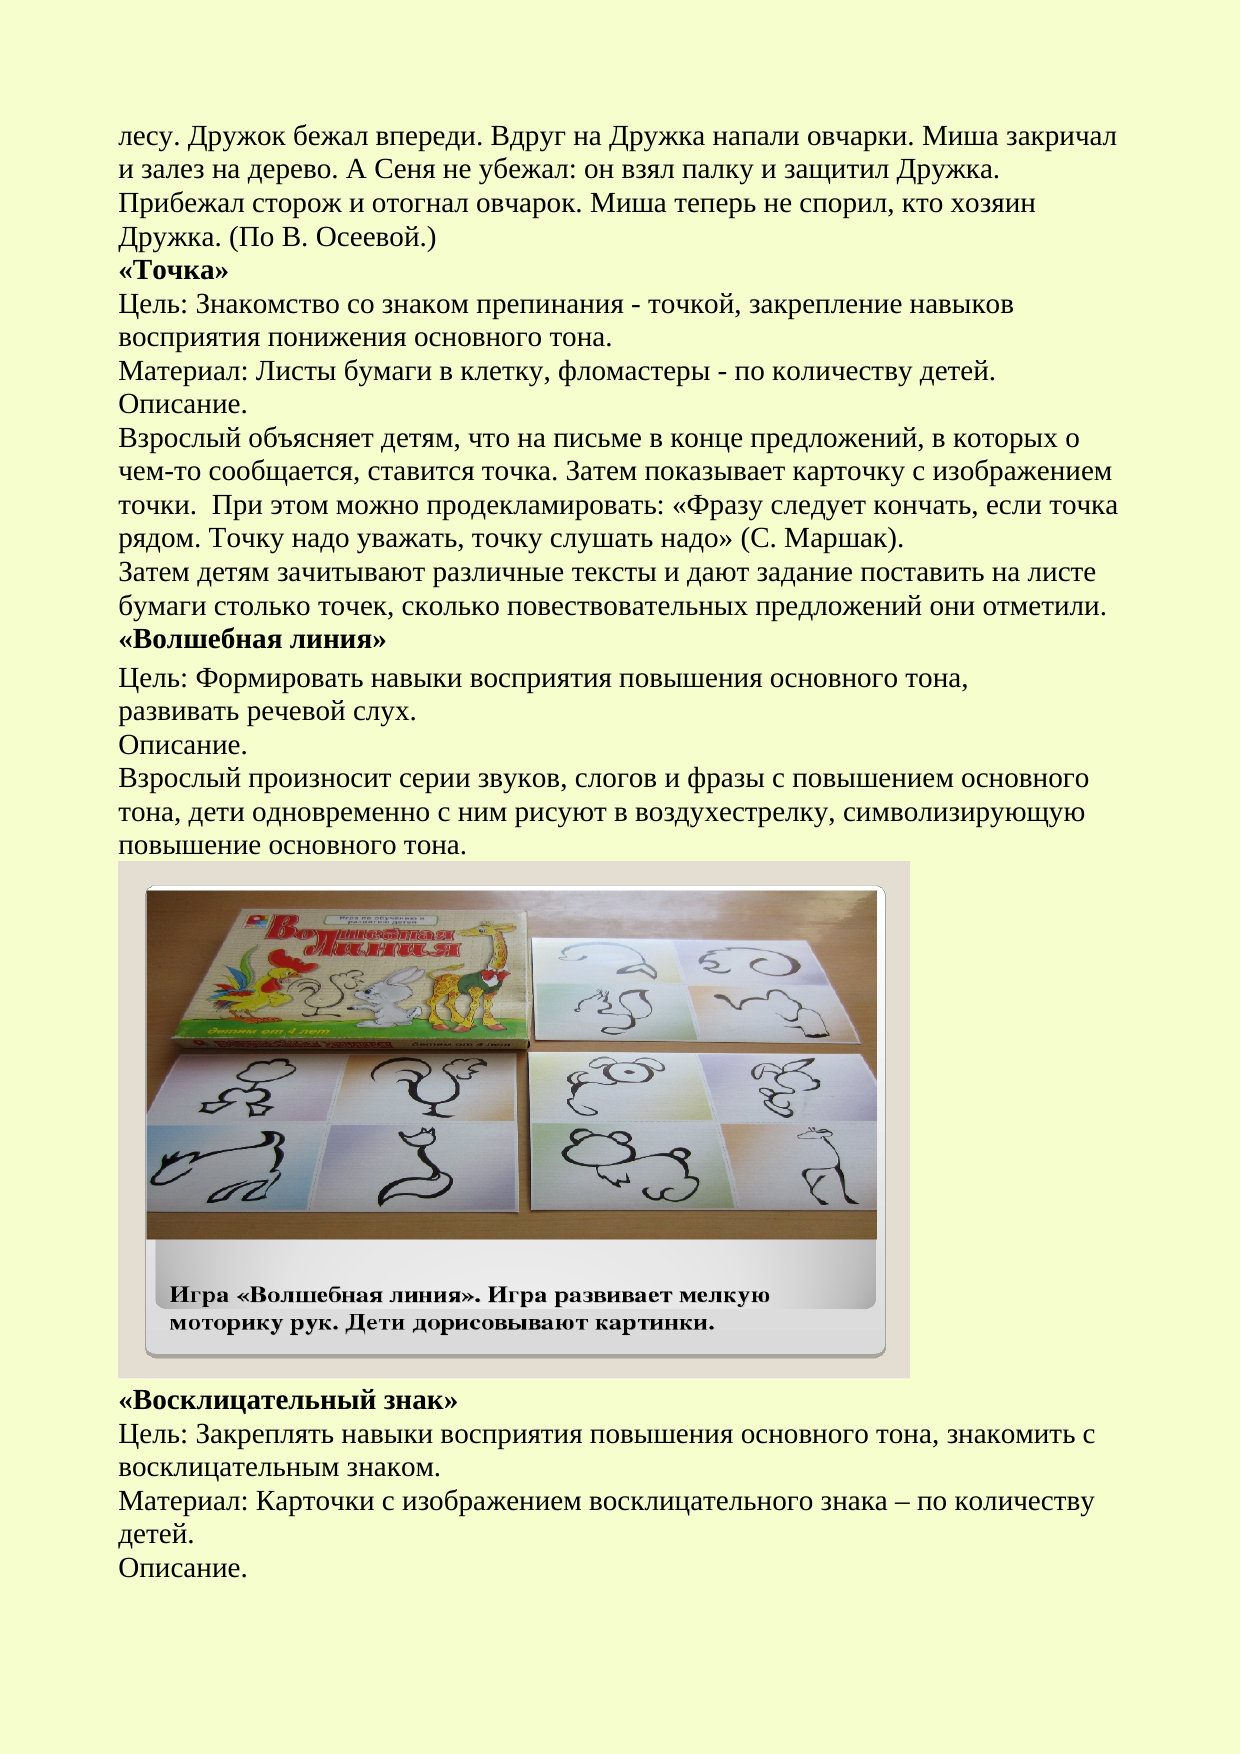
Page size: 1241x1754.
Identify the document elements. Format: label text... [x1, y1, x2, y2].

text Материал: Карточки с изображением восклицательного знака – по количеству детей. [118, 1483, 1122, 1550]
text «Волшебная линия» [118, 621, 1122, 655]
text Описание. [118, 1550, 1122, 1584]
text лесу. Дружок бежал впереди. Вдруг на Дружка напали овчарки. Миша закричал и залез на дерево. А Сеня не убежал: он взял палку и защитил Дружка. Прибежал сторож и отогнал овчарок. Миша теперь не спорил, кто хозяин Дружка. (По В. Осеевой.) [118, 118, 1122, 252]
text Материал: Листы бумаги в клетку, фломастеры - по количеству детей. [118, 353, 1122, 386]
text Описание. [118, 386, 1122, 420]
text Взрослый произносит серии звуков, слогов и фразы с повышением основного тона, дети одновременно с ним рисуют в воздухестрелку, символизирующую повышение основного тона. [118, 760, 1122, 861]
picture [118, 861, 911, 1379]
text «Точка» [118, 252, 1122, 286]
text Затем детям зачитывают различные тексты и дают задание поставить на листе бумаги столько точек, сколько повествовательных предложений они отметили. [118, 554, 1122, 621]
text Цель: Формировать навыки восприятия повышения основного тона, [118, 660, 1122, 693]
text развивать речевой слух. [118, 693, 1122, 727]
text «Восклицательный знак» [118, 1382, 1122, 1416]
text Описание. [118, 727, 1122, 760]
text Цель: Знакомство со знаком препинания - точкой, закрепление навыков восприятия понижения основного тона. [118, 286, 1122, 353]
text Взрослый объясняет детям, что на письме в конце предложений, в которых о чем-то сообщается, ставится точка. Затем показывает карточку с изображением точки. При этом можно продекламировать: «Фразу следует кончать, если точка рядом. Точку надо уважать, точку слушать надо» (С. Маршак). [118, 420, 1122, 554]
text Цель: Закреплять навыки восприятия повышения основного тона, знакомить с восклицательным знаком. [118, 1416, 1122, 1483]
